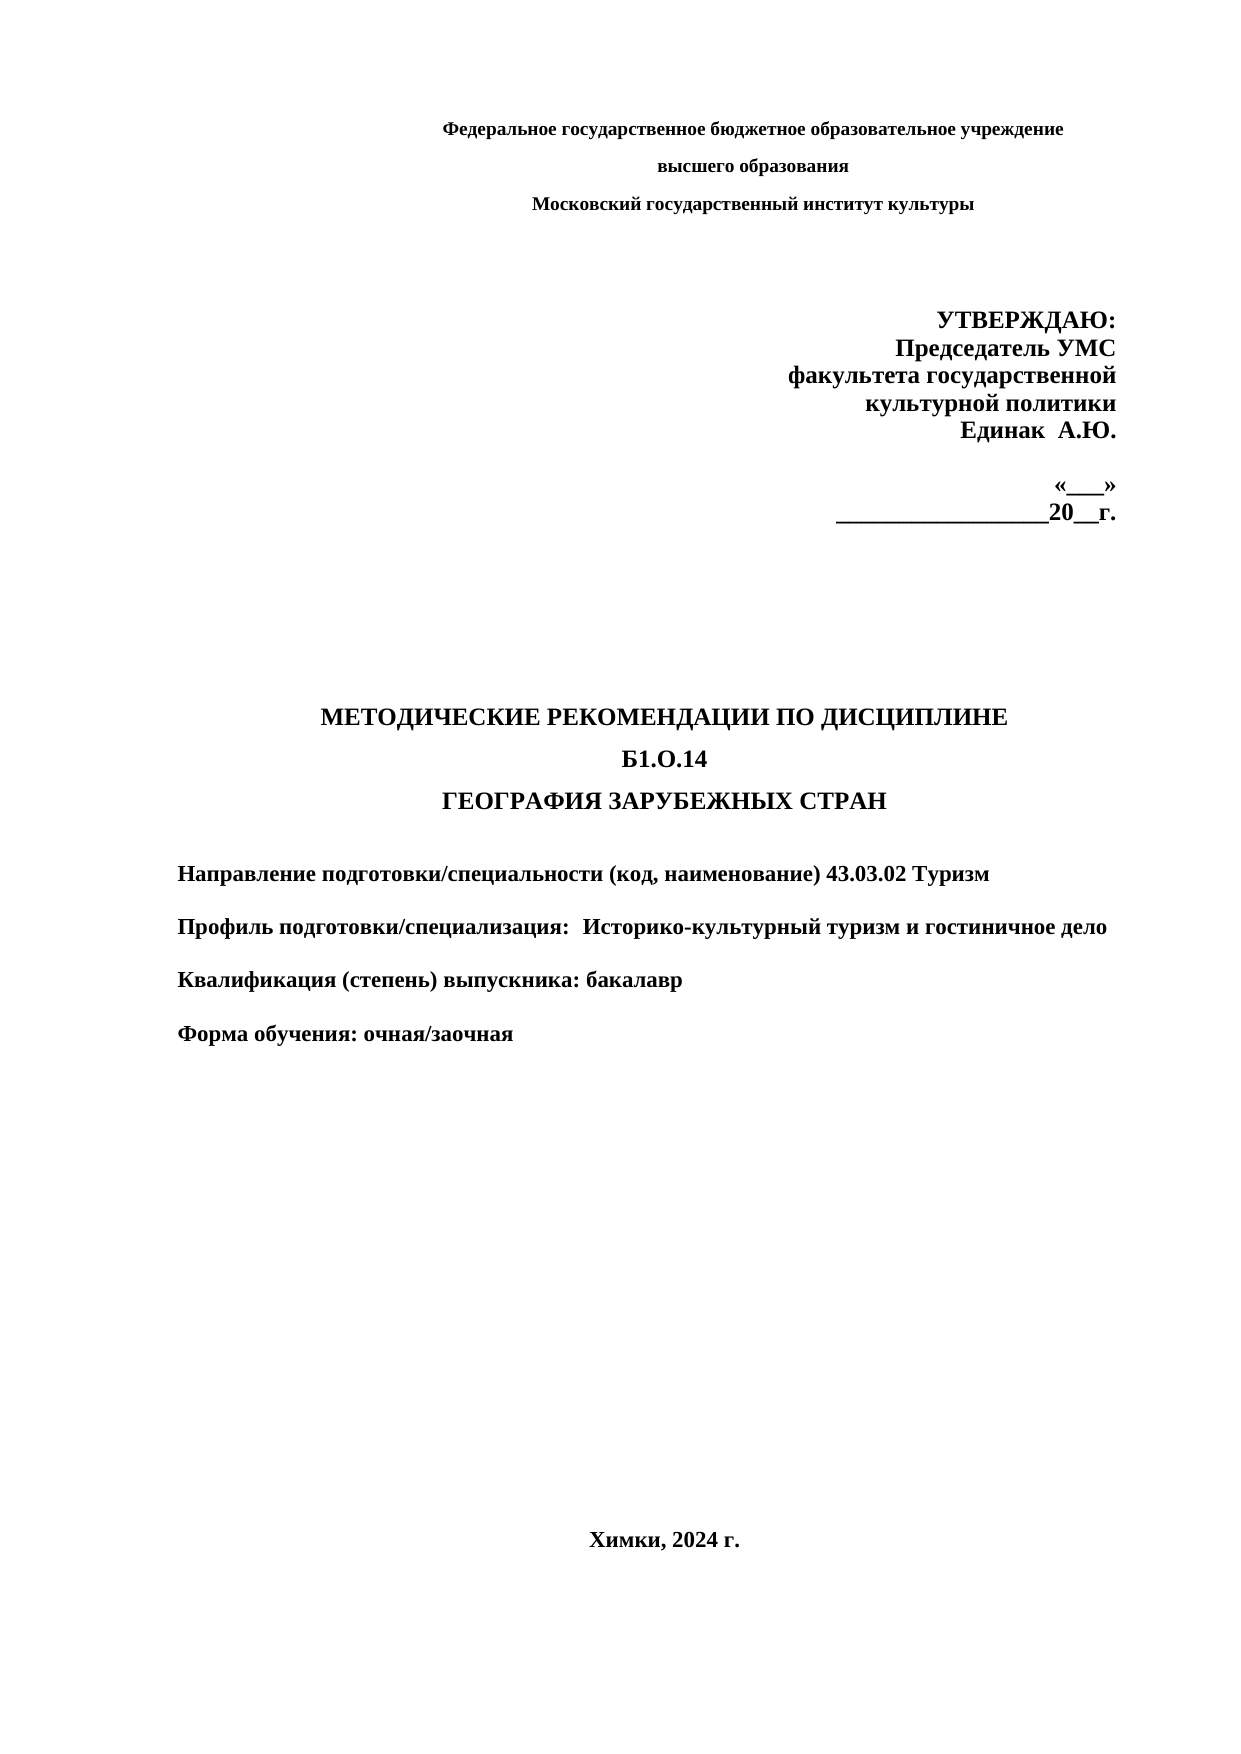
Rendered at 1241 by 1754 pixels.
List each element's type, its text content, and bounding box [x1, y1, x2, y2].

text высшего образования [354, 156, 1152, 193]
text МЕТОДИЧЕСКИЕ РЕКОМЕНДАЦИИ ПО ДИСЦИПЛИНЕ [410, 709, 682, 730]
text Направление подготовки/специальности (код, наименование) 43.03.02 Туризм [177, 861, 1152, 887]
text Федеральное государственное бюджетное образовательное учреждение [354, 118, 1152, 156]
text ГЕОГРАФИЯ ЗАРУБЕЖНЫХ СТРАН [177, 792, 1152, 813]
text Московский государственный институт культуры [354, 193, 1152, 231]
text Профиль подготовки/специализация: Историко-культурный туризм и гостиничное дело [177, 913, 1152, 939]
text МЕТОДИЧЕСКИЕ РЕКОМЕНДАЦИИ ПО ДИСЦИПЛИНЕ [892, 709, 1152, 730]
text Химки, 2024 г. [162, 1526, 1152, 1552]
text Форма обучения: очная/заочная [177, 1020, 1152, 1047]
table_header УТВЕРЖДАЮ: Председатель УМС факультета государственной культурной политики Единак А.Ю. «___» _________________20__г. [768, 306, 1211, 529]
text Б1.О.14 [177, 751, 1152, 772]
text МЕТОДИЧЕСКИЕ РЕКОМЕНДАЦИИ ПО ДИСЦИПЛИНЕ [177, 709, 402, 730]
text Квалификация (степень) выпускника: бакалавр [177, 966, 1152, 992]
